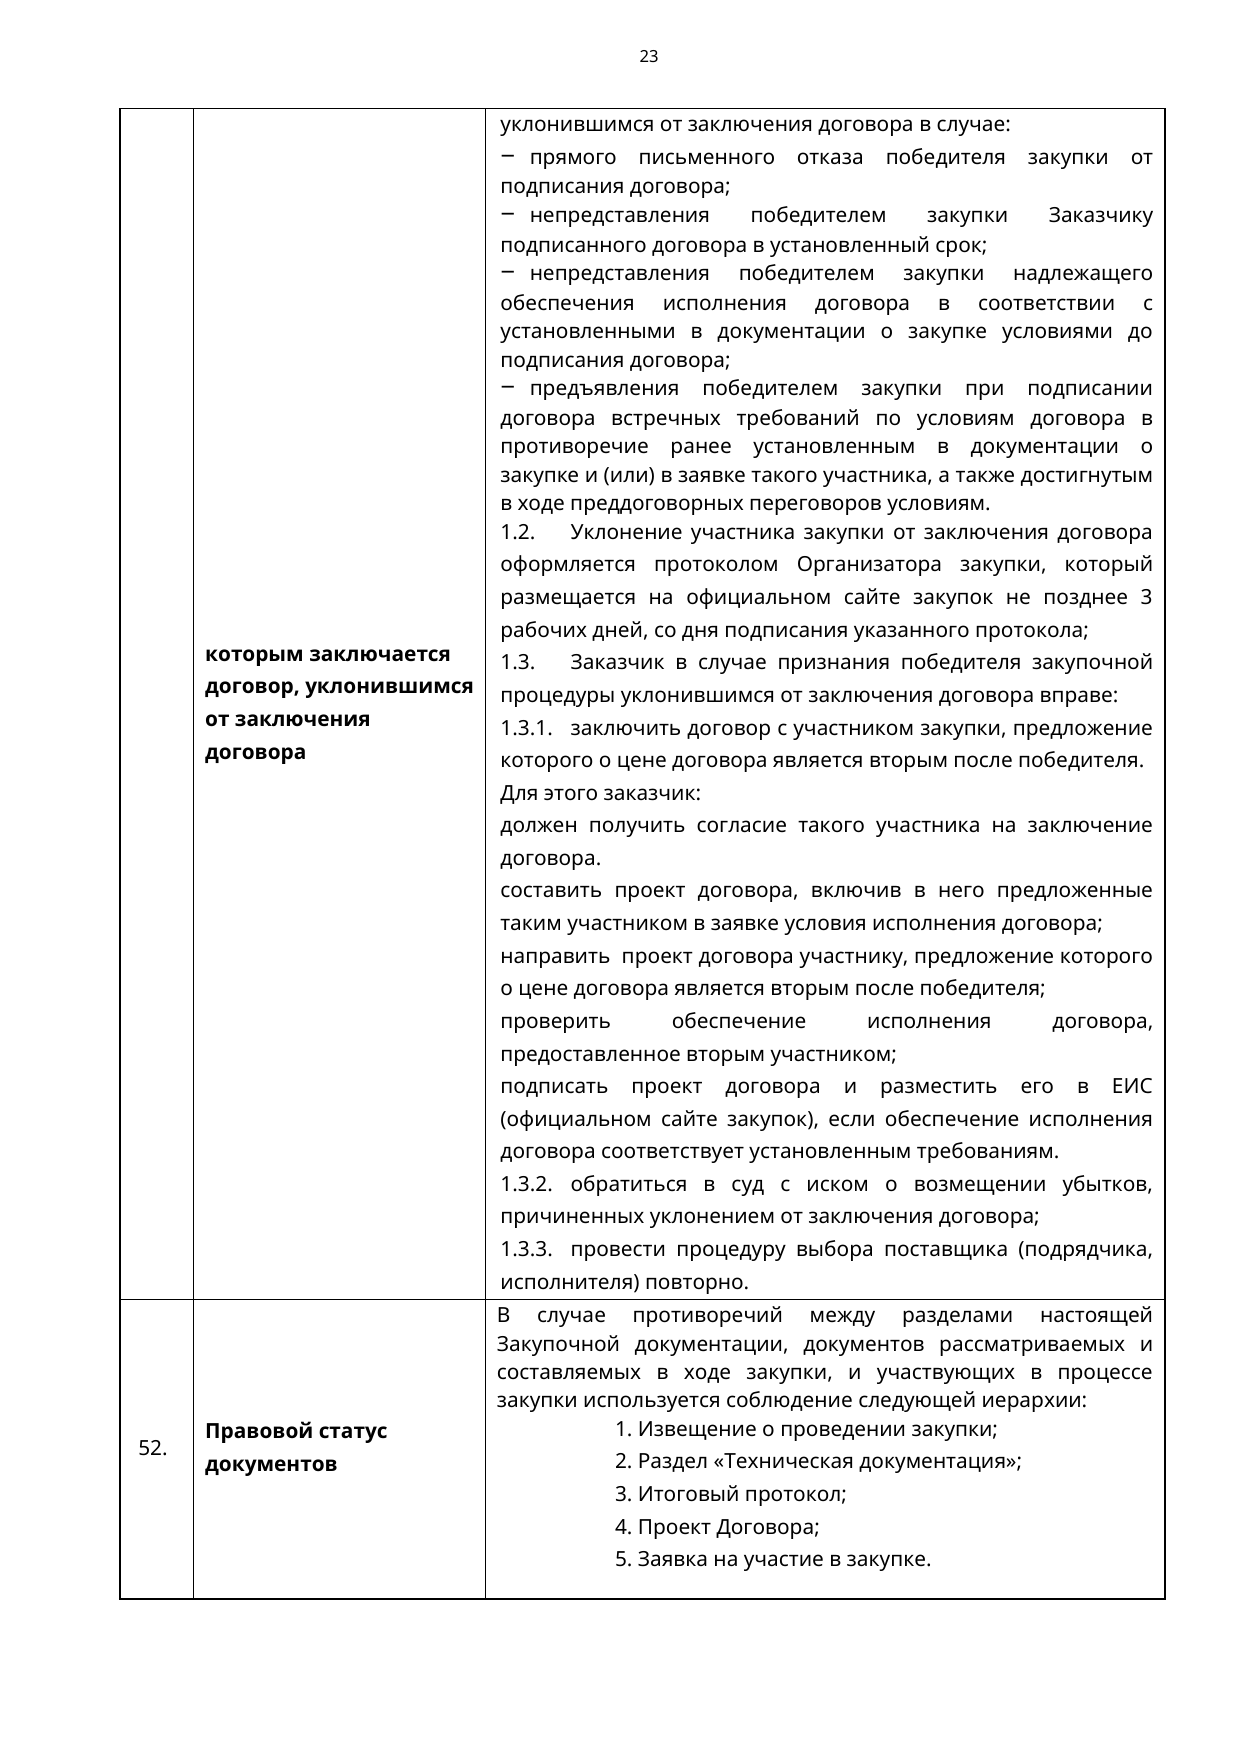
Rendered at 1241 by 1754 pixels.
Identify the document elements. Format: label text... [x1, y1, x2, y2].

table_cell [194, 109, 485, 1299]
table_cell Правовой статус документов [194, 1300, 485, 1597]
table_cell [121, 1300, 193, 1597]
table_cell В случае противоречий между разделами настоящей Закупочной документации, документов рассматриваемых и составляемых в ходе закупки, и участвующих в процессе закупки используется соблюдение следующей иерархии: 1. Извещение о проведении закупки; 2. Раздел «Техническая документация»; 3. Итоговый протокол; 4. Проект Договора; 5. Заявка на участие в закупке. [486, 1300, 1164, 1597]
table_cell [121, 109, 193, 1299]
